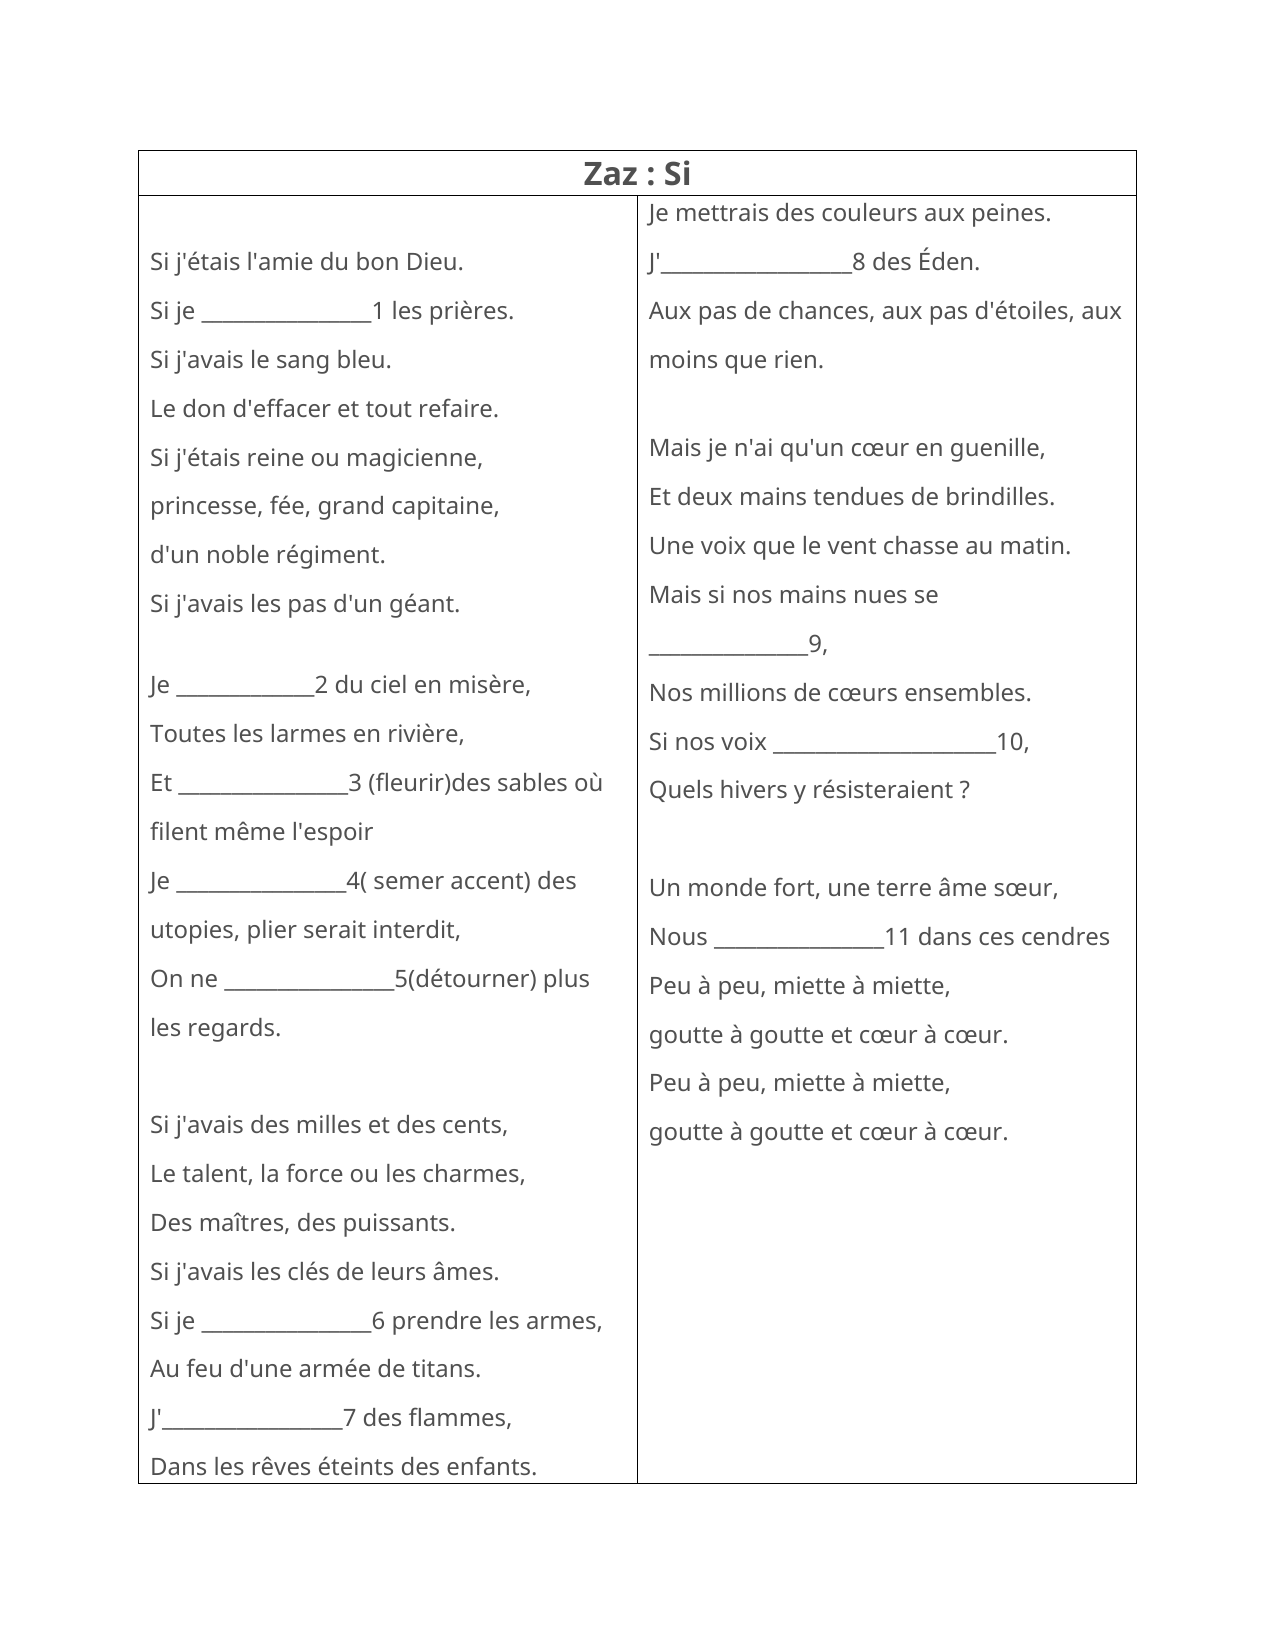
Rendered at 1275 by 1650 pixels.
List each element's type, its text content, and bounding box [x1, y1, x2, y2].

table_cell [139, 196, 637, 1483]
table_header Zaz : Si [139, 151, 1136, 195]
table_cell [638, 196, 1136, 1483]
